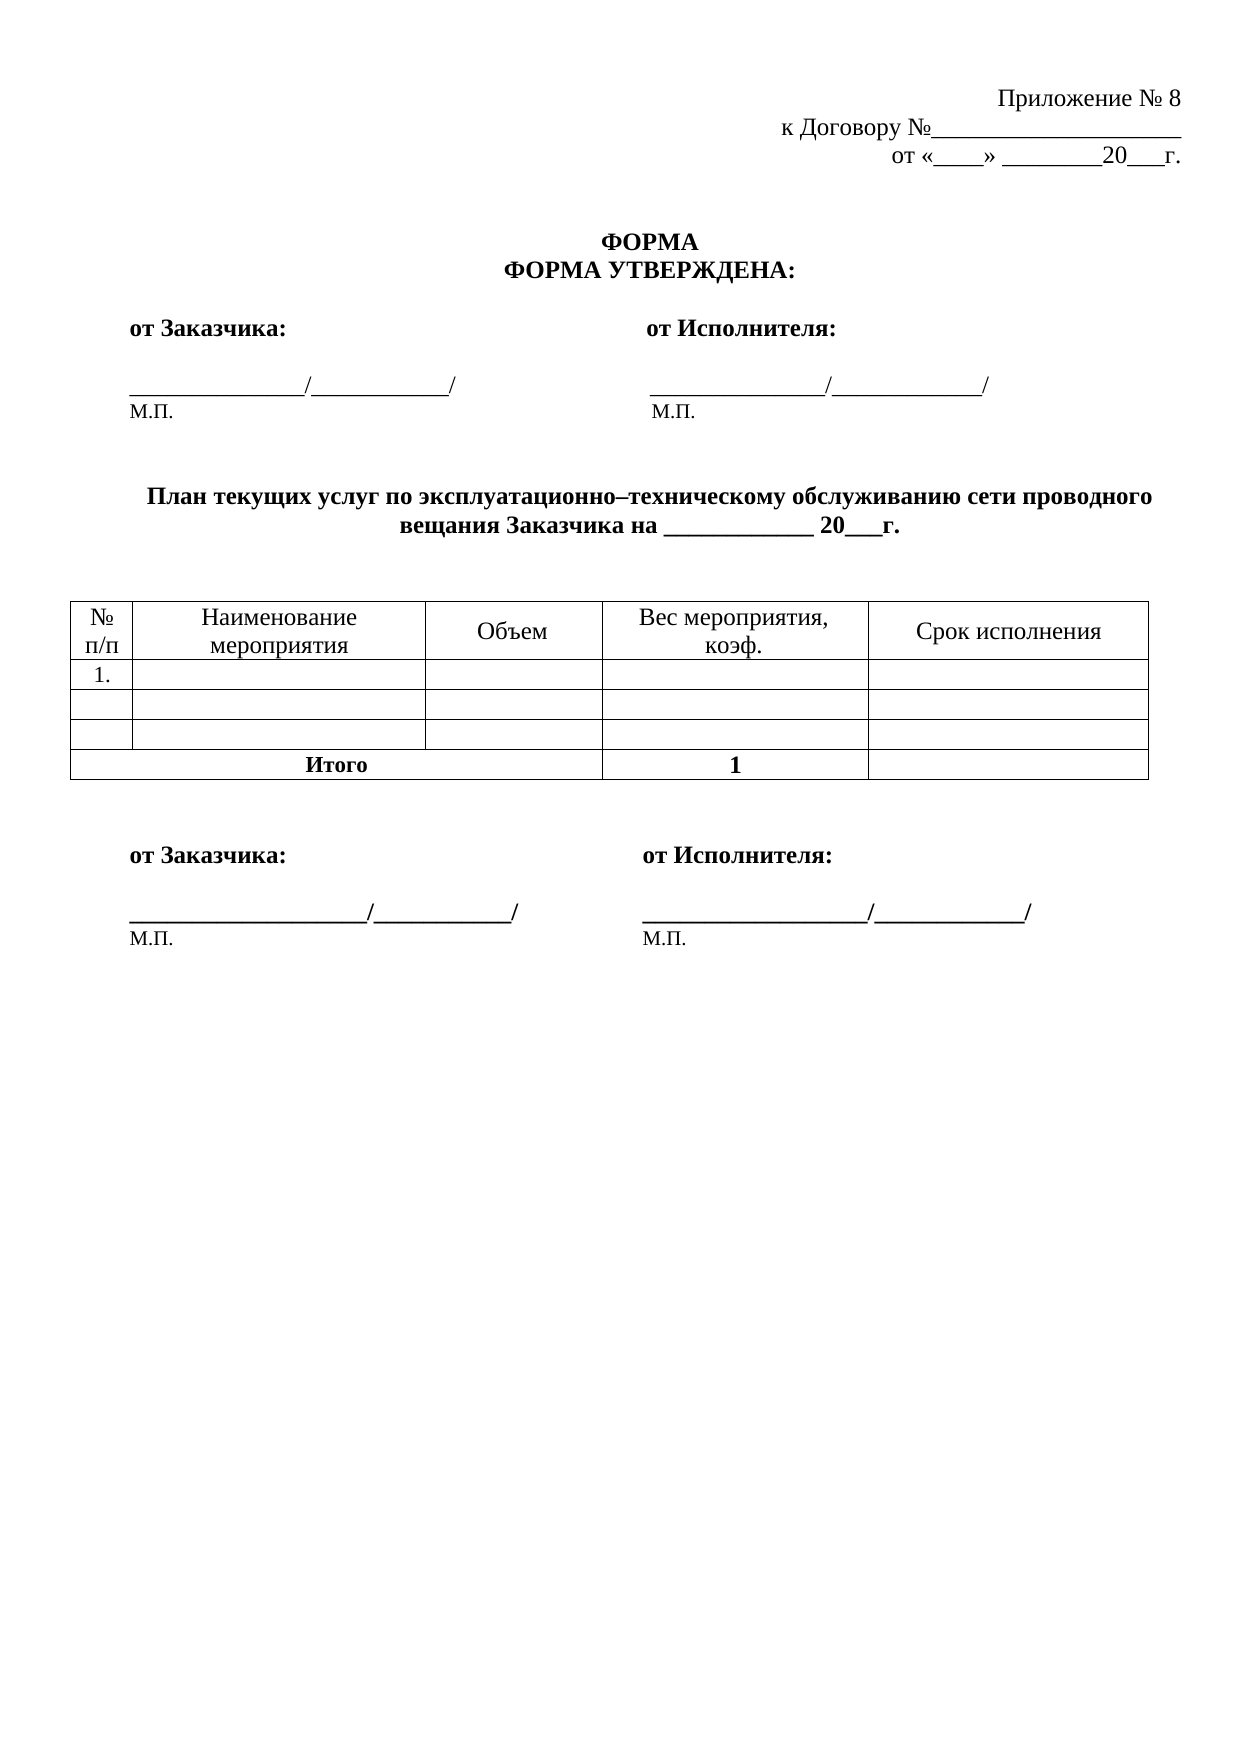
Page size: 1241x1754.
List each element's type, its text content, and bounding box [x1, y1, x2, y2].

table_header от Исполнителя: __________________/____________/ М.П. [631, 840, 1144, 950]
table_cell [71, 690, 132, 719]
table_cell [133, 690, 425, 719]
table_header Срок исполнения [869, 602, 1148, 659]
table_header Объем [426, 602, 602, 659]
table_cell [603, 720, 868, 749]
table_cell Итого [71, 750, 602, 778]
table_header Наименование мероприятия [133, 602, 425, 659]
table_cell [426, 660, 602, 689]
text от «____» ________20___г. [118, 141, 1181, 169]
table_cell [869, 720, 1148, 749]
table_cell 1 [603, 750, 868, 778]
table_cell [71, 720, 132, 749]
table_cell [133, 660, 425, 689]
table_cell [869, 690, 1148, 719]
table_cell 1. [71, 660, 132, 689]
table_header от Заказчика: ___________________/___________/ М.П. [118, 840, 631, 950]
table_cell [869, 750, 1148, 778]
table_cell [603, 660, 868, 689]
table_cell [133, 720, 425, 749]
table_header от Заказчика: ______________/___________/ М.П. [118, 313, 635, 423]
table_cell [426, 720, 602, 749]
table_cell [426, 690, 602, 719]
table_cell [603, 690, 868, 719]
table_header от Исполнителя: ______________/____________/ М.П. [635, 313, 1167, 423]
text ФОРМА [118, 227, 1181, 256]
table_header Вес мероприятия, коэф. [603, 602, 868, 659]
text План текущих услуг по эксплуатационно–техническому обслуживанию сети проводного вещания Заказчика на ____________ 20___г. [118, 481, 1181, 538]
table_cell [869, 660, 1148, 689]
text Приложение № 8 [118, 83, 1181, 112]
text ФОРМА УТВЕРЖДЕНА: [118, 256, 1181, 284]
table_header № п/п [71, 602, 132, 659]
text к Договору №____________________ [118, 112, 1181, 141]
